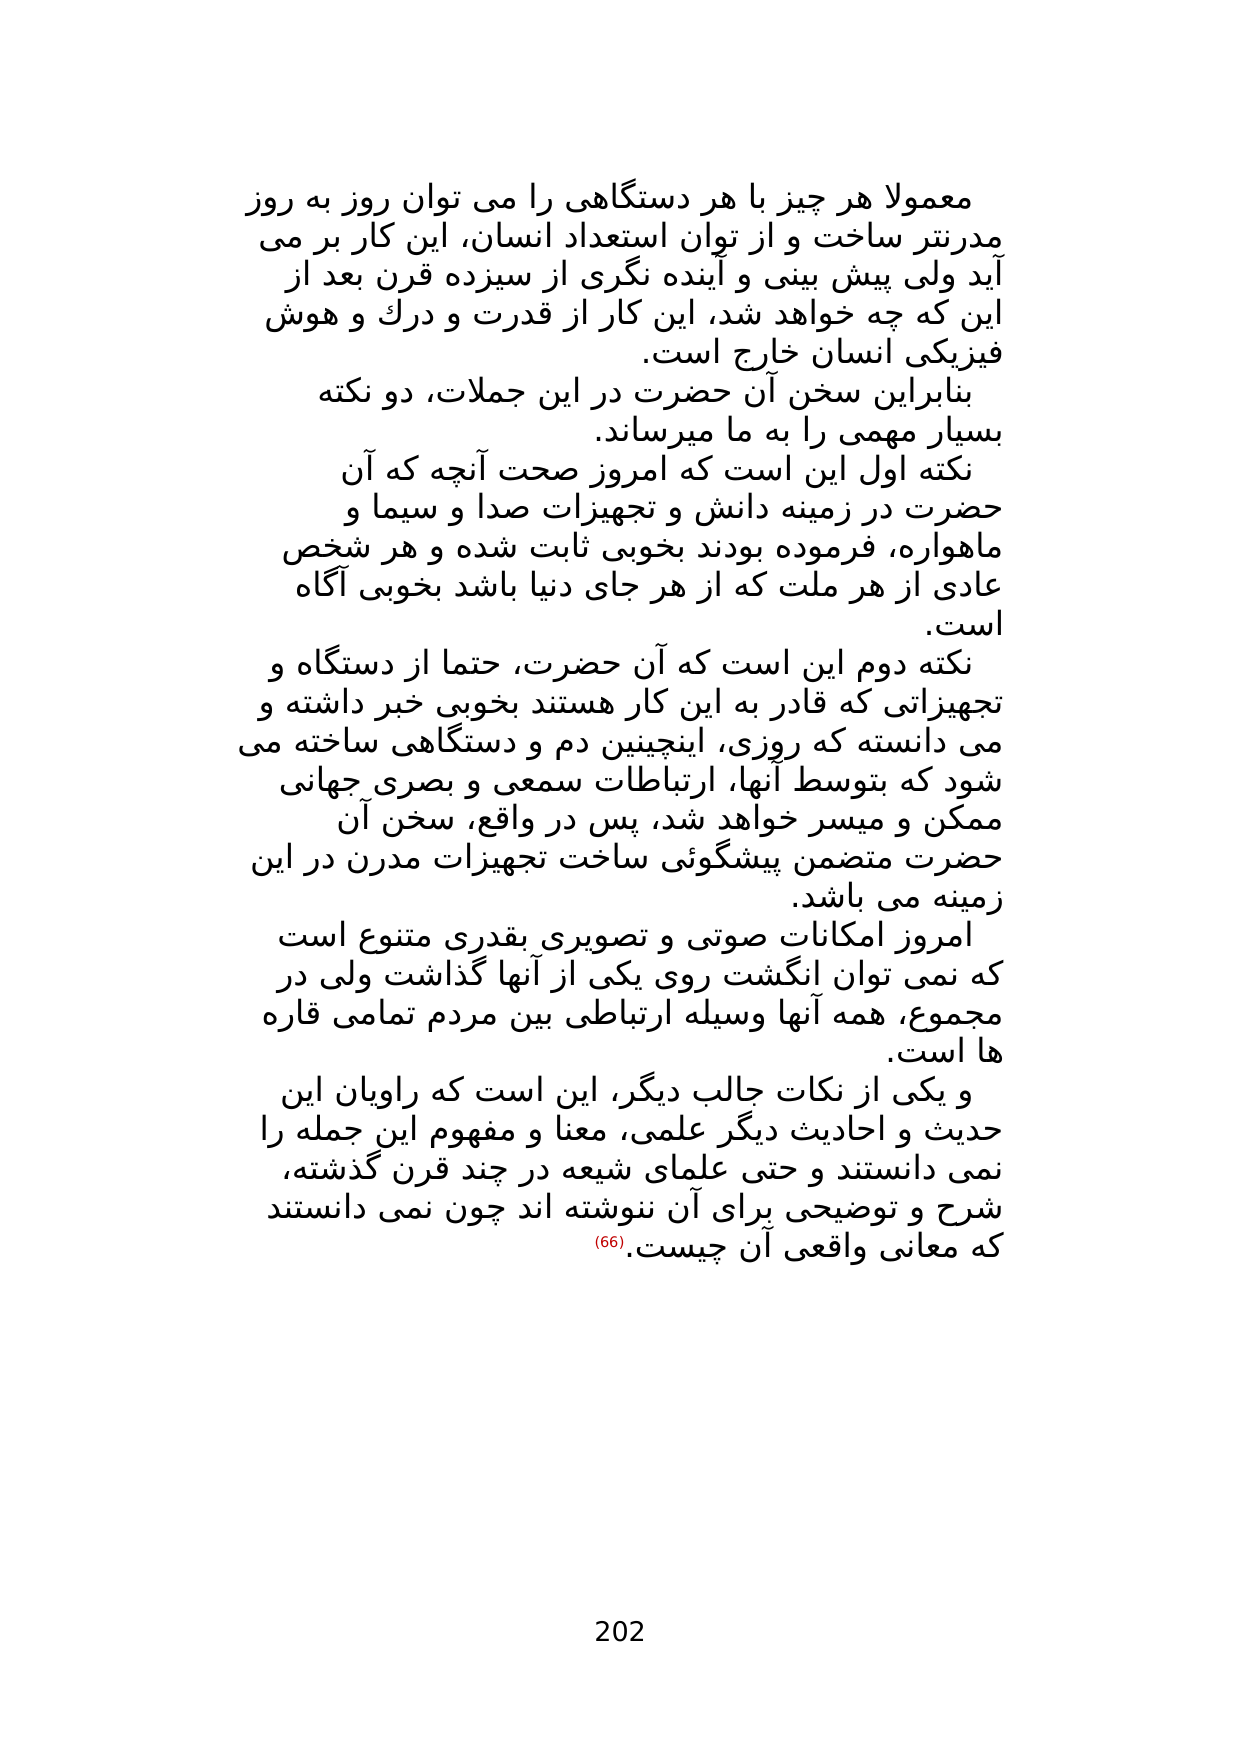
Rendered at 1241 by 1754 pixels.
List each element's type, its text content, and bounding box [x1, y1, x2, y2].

text و يكى از نكات جالب ديگر، اين است كه راويان اين حديث و احاديث ديگر علمى، معنا و مفهوم اين جمله را نمى دانستند و حتى علماى شيعه در چند قرن گذشته، شرح و توضيحى براى آن ننوشته اند چون نمى دانستند كه معانى واقعى آن چيست.(66) [236, 1071, 1004, 1265]
text بنابراين سخن آن حضرت در اين جملات، دو نكته بسيار مهمى را به ما ميرساند. [236, 371, 1004, 449]
text معمولا هر چيز با هر دستگاهى را مى توان روز به روز مدرنتر ساخت و از توان استعداد انسان، اين كار بر مى آيد ولى پيش بينى و آينده نگرى از سيزده قرن بعد از اين كه چه خواهد شد، اين كار از قدرت و درك و هوش ‍ فيزيكى انسان خارج است. [236, 177, 1004, 371]
text نكته اول اين است كه امروز صحت آنچه كه آن حضرت در زمينه دانش و تجهيزات صدا و سيما و ماهواره، فرموده بودند بخوبى ثابت شده و هر شخص عادى از هر ملت كه از هر جاى دنيا باشد بخوبى آگاه است. [236, 449, 1004, 643]
text نكته دوم اين است كه آن حضرت، حتما از دستگاه و تجهيزاتى كه قادر به اين كار هستند بخوبى خبر داشته و مى دانسته كه روزى، اينچينين دم و دستگاهى ساخته مى شود كه بتوسط آنها، ارتباطات سمعى و بصرى جهانى ممكن و ميسر خواهد شد، پس در واقع، سخن آن حضرت متضمن پيشگوئى ساخت تجهيزات مدرن در اين زمينه مى باشد. [236, 643, 1004, 915]
text امروز امكانات صوتى و تصويرى بقدرى متنوع است كه نمى توان انگشت روى يكى از آنها گذاشت ولى در مجموع، همه آنها وسيله ارتباطى بين مردم تمامى قاره ها است. [236, 915, 1004, 1071]
